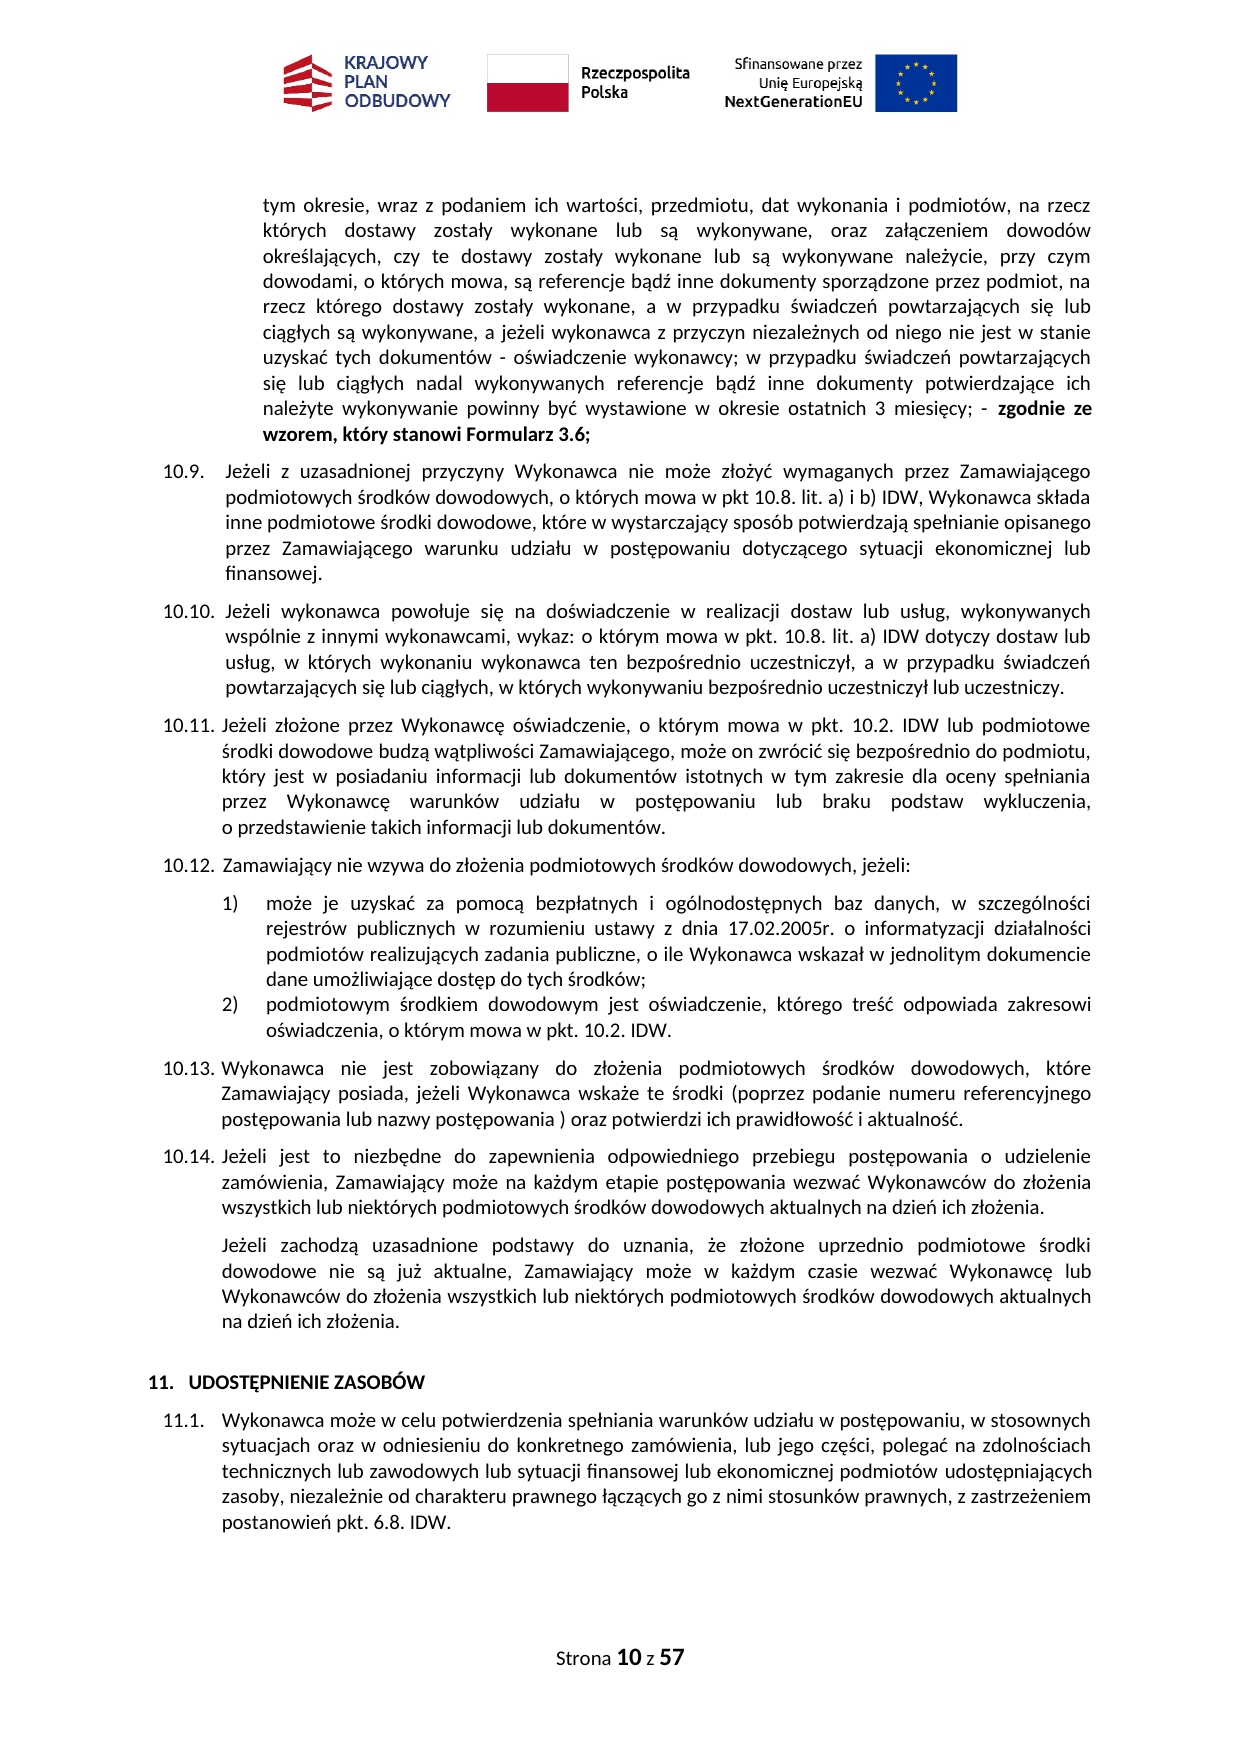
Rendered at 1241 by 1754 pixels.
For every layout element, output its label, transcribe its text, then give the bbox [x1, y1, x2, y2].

text 10.11. Jeżeli złożone przez Wykonawcę oświadczenie, o którym mowa w pkt. 10.2. IDW lub podmiotowe środki dowodowe budzą wątpliwości Zamawiającego, może on zwrócić się bezpośrednio do podmiotu, który jest w posiadaniu informacji lub dokumentów istotnych w tym zakresie dla oceny spełniania przez Wykonawcę warunków udziału w postępowaniu lub braku podstaw wykluczenia, o przedstawienie takich informacji lub dokumentów. [162, 712, 1092, 839]
text 11. UDOSTĘPNIENIE ZASOBÓW [148, 1369, 1092, 1395]
picture [265, 35, 975, 131]
text 10.12. Zamawiający nie wzywa do złożenia podmiotowych środków dowodowych, jeżeli: [148, 852, 1092, 877]
text 10.14. Jeżeli jest to niezbędne do zapewnienia odpowiedniego przebiegu postępowania o udzielenie zamówienia, Zamawiający może na każdym etapie postępowania wezwać Wykonawców do złożenia wszystkich lub niektórych podmiotowych środków dowodowych aktualnych na dzień ich złożenia. [162, 1144, 1092, 1220]
text 10.13. Wykonawca nie jest zobowiązany do złożenia podmiotowych środków dowodowych, które Zamawiający posiada, jeżeli Wykonawca wskaże te środki (poprzez podanie numeru referencyjnego postępowania lub nazwy postępowania ) oraz potwierdzi ich prawidłowość i aktualność. [162, 1055, 1093, 1131]
list może je uzyskać za pomocą bezpłatnych i ogólnodostępnych baz danych, w szczególności rejestrów publicznych w rozumieniu ustawy z dnia 17.02.2005r. o informatyzacji działalności podmiotów realizujących zadania publiczne, o ile Wykonawca wskazał w jednolitym dokumencie dane umożliwiające dostęp do tych środków; [222, 890, 1092, 992]
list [225, 192, 1092, 446]
text 11.1. Wykonawca może w celu potwierdzenia spełniania warunków udziału w postępowaniu, w stosownych sytuacjach oraz w odniesieniu do konkretnego zamówienia, lub jego części, polegać na zdolnościach technicznych lub zawodowych lub sytuacji finansowej lub ekonomicznej podmiotów udostępniających zasoby, niezależnie od charakteru prawnego łączących go z nimi stosunków prawnych, z zastrzeżeniem postanowień pkt. 6.8. IDW. [162, 1407, 1092, 1534]
text Jeżeli zachodzą uzasadnione podstawy do uznania, że złożone uprzednio podmiotowe środki dowodowe nie są już aktualne, Zamawiający może w każdym czasie wezwać Wykonawcę lub Wykonawców do złożenia wszystkich lub niektórych podmiotowych środków dowodowych aktualnych na dzień ich złożenia. [148, 1232, 1092, 1334]
list Jeżeli z uzasadnionej przyczyny Wykonawca nie może złożyć wymaganych przez Zamawiającego podmiotowych środków dowodowych, o których mowa w pkt 10.8. lit. a) i b) IDW, Wykonawca składa inne podmiotowe środki dowodowe, które w wystarczający sposób potwierdzają spełnianie opisanego przez Zamawiającego warunku udziału w postępowaniu dotyczącego sytuacji ekonomicznej lub finansowej. [162, 459, 1092, 586]
list podmiotowym środkiem dowodowym jest oświadczenie, którego treść odpowiada zakresowi oświadczenia, o którym mowa w pkt. 10.2. IDW. [222, 992, 1092, 1042]
list Jeżeli wykonawca powołuje się na doświadczenie w realizacji dostaw lub usług, wykonywanych wspólnie z innymi wykonawcami, wykaz: o którym mowa w pkt. 10.8. lit. a) IDW dotyczy dostaw lub usług, w których wykonaniu wykonawca ten bezpośrednio uczestniczył, a w przypadku świadczeń powtarzających się lub ciągłych, w których wykonywaniu bezpośrednio uczestniczył lub uczestniczy. [162, 598, 1092, 700]
